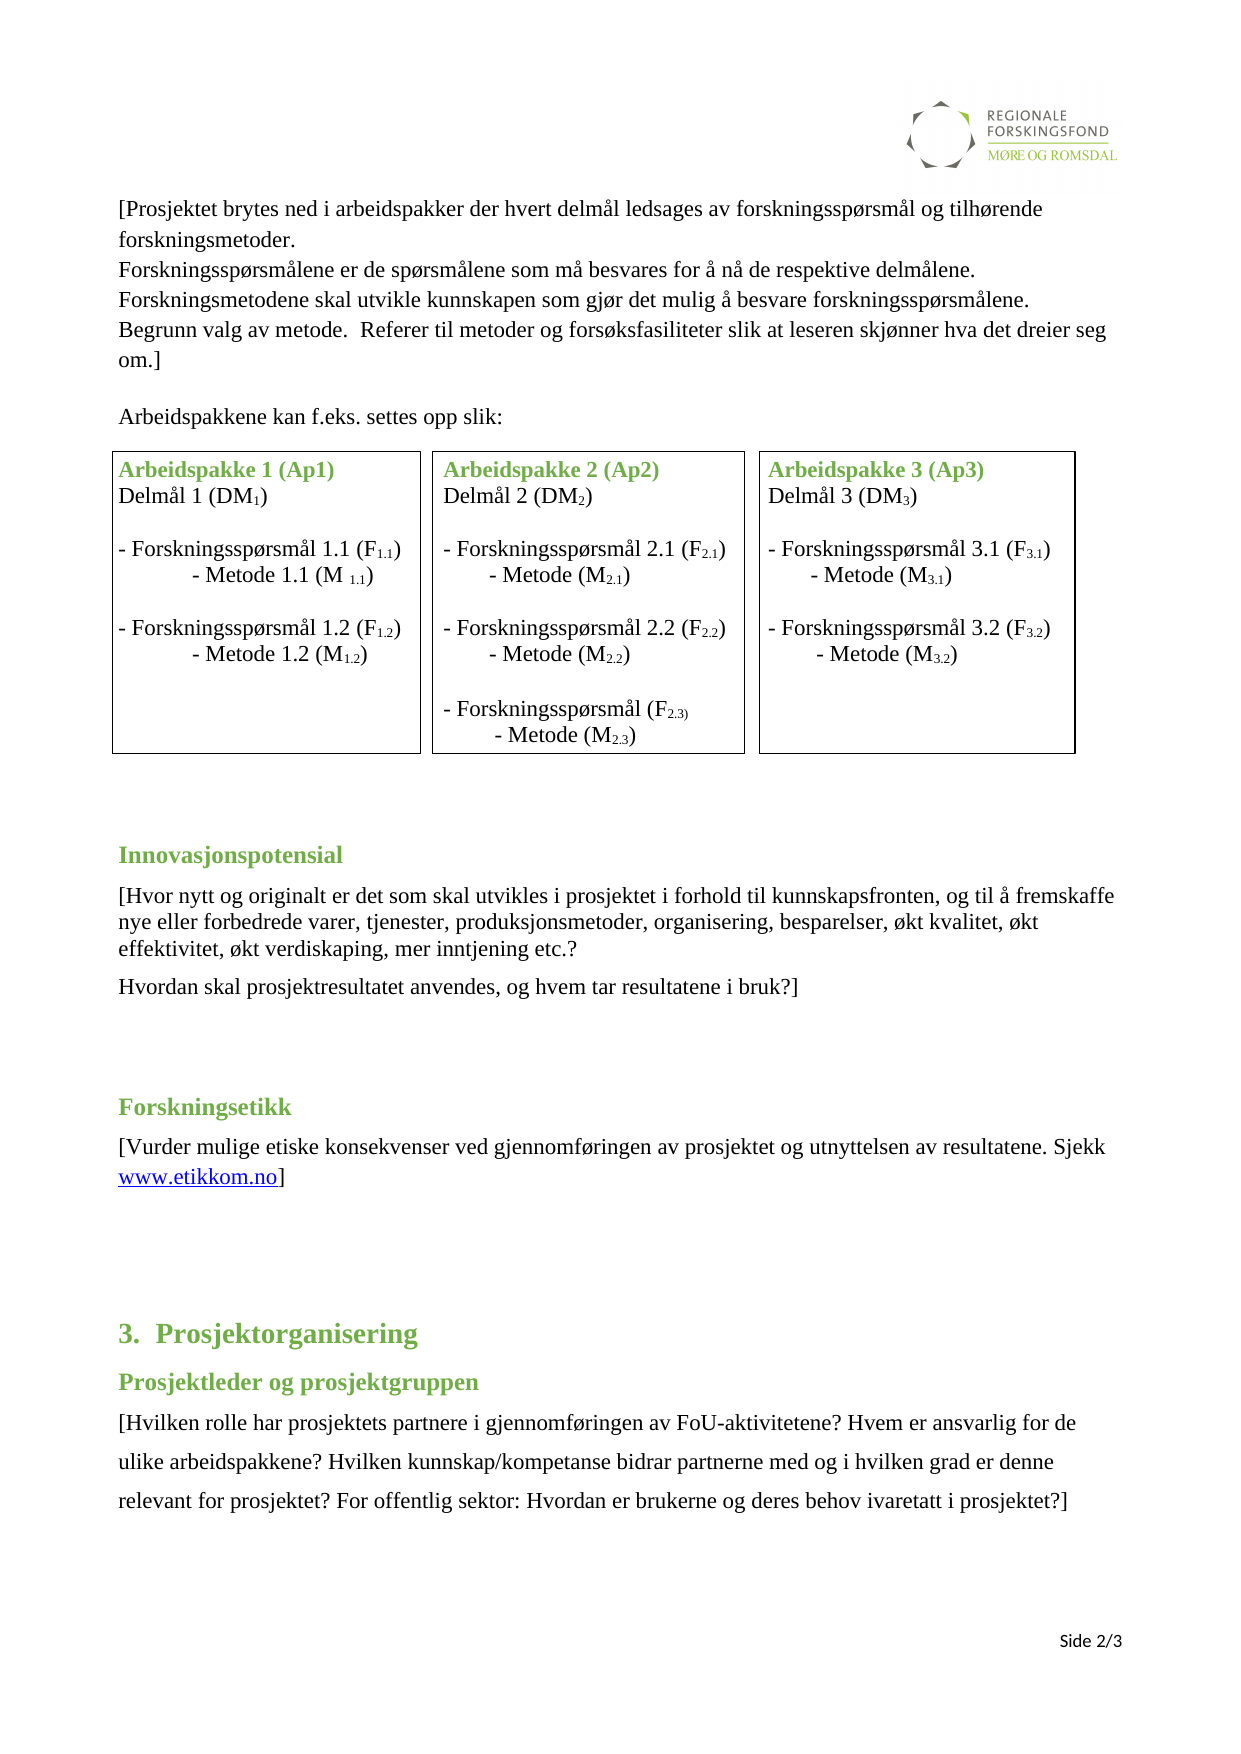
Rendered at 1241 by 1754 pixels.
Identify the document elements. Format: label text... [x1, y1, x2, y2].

text - Metode (M2.3) [118, 721, 1122, 747]
text - Forskningsspørsmål 1.2 (F1.2) - Forskningsspørsmål 2.2 (F2.2) - Forskningsspørsmål 3.2 (F3.2) [118, 614, 1122, 640]
text [Hvilken rolle har prosjektets partnere i gjennomføringen av FoU-aktivitetene? Hvem er ansvarlig for de ulike arbeidspakkene? Hvilken kunnskap/kompetanse bidrar partnerne med og i hvilken grad er denne relevant for prosjektet? For offentlig sektor: Hvordan er brukerne og deres behov ivaretatt i prosjektet?] [118, 1408, 1122, 1514]
text - Metode 1.1 (M 1.1) - Metode (M2.1) - Metode (M3.1) [192, 561, 1122, 588]
text Forskningsspørsmålene er de spørsmålene som må besvares for å nå de respektive delmålene. [118, 256, 1122, 282]
picture [895, 73, 1123, 196]
text Arbeidspakkene kan f.eks. settes opp slik: [118, 403, 1122, 429]
text Forskningsetikk [118, 1092, 1122, 1120]
text [Hvor nytt og originalt er det som skal utvikles i prosjektet i forhold til kunnskapsfronten, og til å fremskaffe nye eller forbedrede varer, tjenester, produksjonsmetoder, organisering, besparelser, økt kvalitet, økt effektivitet, økt verdiskaping, mer inntjening etc.? [118, 882, 1122, 961]
text Hvordan skal prosjektresultatet anvendes, og hvem tar resultatene i bruk?] [118, 973, 1122, 1000]
text [Prosjektet brytes ned i arbeidspakker der hvert delmål ledsages av forskningsspørsmål og tilhørende forskningsmetoder. [118, 196, 1122, 252]
text - Forskningsspørsmål (F2.3) [118, 695, 1122, 721]
text Forskningsmetodene skal utvikle kunnskapen som gjør det mulig å besvare forskningsspørsmålene. [118, 286, 1122, 312]
text - Forskningsspørsmål 1.1 (F1.1) - Forskningsspørsmål 2.1 (F2.1) - Forskningsspørsmål 3.1 (F3.1) [118, 535, 1122, 561]
text Begrunn valg av metode. Referer til metoder og forsøksfasiliteter slik at leseren skjønner hva det dreier seg om.] [118, 316, 1122, 373]
text - Metode 1.2 (M1.2) - Metode (M2.2) - Metode (M3.2) [192, 640, 1122, 667]
subtitle Prosjektorganisering [118, 1316, 1122, 1350]
text Innovasjonspotensial [118, 841, 1122, 869]
text Prosjektleder og prosjektgruppen [118, 1367, 1122, 1396]
text Delmål 1 (DM1) Delmål 2 (DM2) Delmål 3 (DM3) [118, 482, 1122, 508]
text Arbeidspakke 1 (Ap1) Arbeidspakke 2 (Ap2) Arbeidspakke 3 (Ap3) [118, 456, 1122, 482]
text [Vurder mulige etiske konsekvenser ved gjennomføringen av prosjektet og utnyttelsen av resultatene. Sjekk www.etikkom.no] [118, 1133, 1122, 1189]
